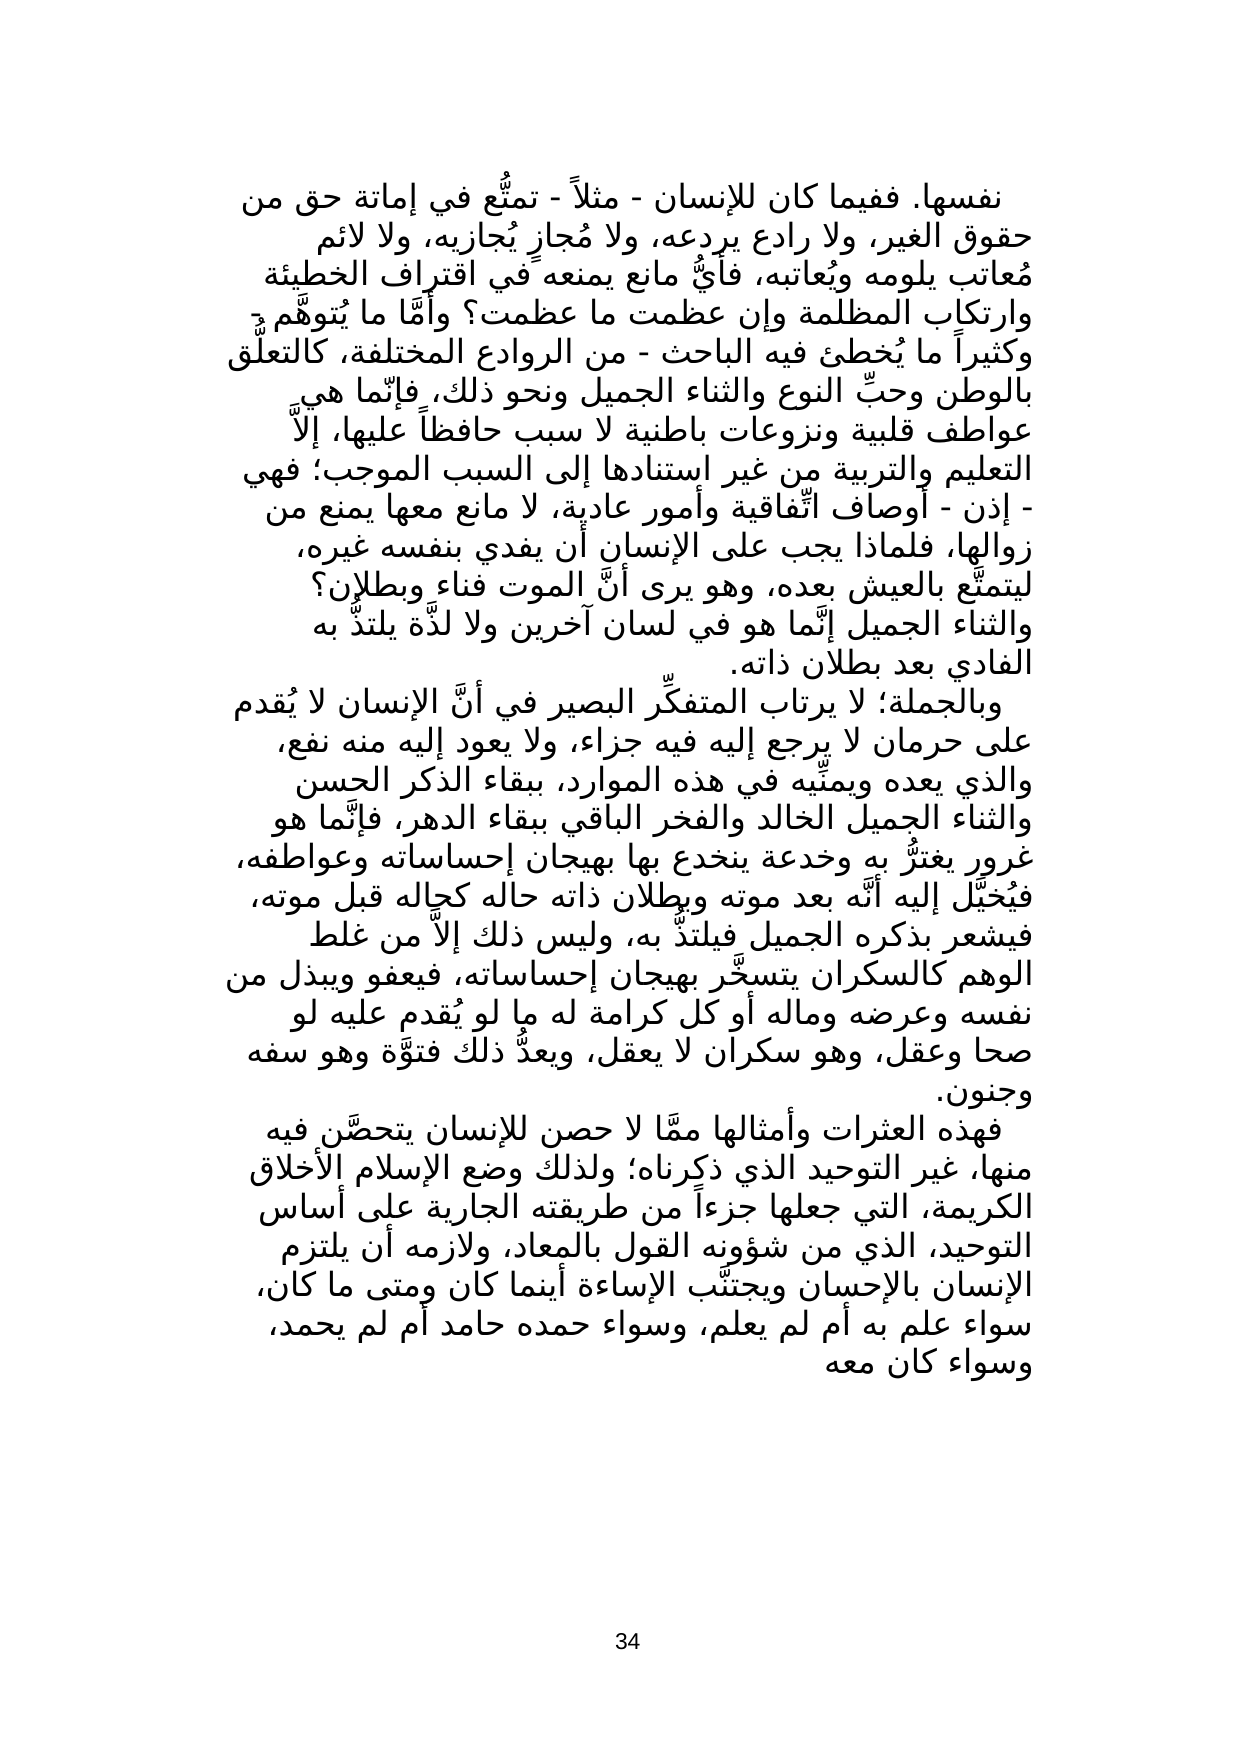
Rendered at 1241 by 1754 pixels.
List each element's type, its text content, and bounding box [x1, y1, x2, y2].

text نفسها. ففيما كان للإنسان - مثلاً - تمتُّع في إماتة حق من حقوق الغير، ولا رادع يردعه، ولا مُجازٍ يُجازيه، ولا لائم مُعاتب يلومه ويُعاتبه، فأيُّ مانع يمنعه في اقتراف الخطيئة وارتكاب المظلمة وإن عظمت ما عظمت؟ وأمَّا ما يُتوهَّم - وكثيراً ما يُخطئ فيه الباحث - من الروادع المختلفة، كالتعلُّق بالوطن وحبِّ النوع والثناء الجميل ونحو ذلك، فإنّما هي عواطف قلبية ونزوعات باطنية لا سبب حافظاً عليها، إلاَّ التعليم والتربية من غير استنادها إلى السبب الموجب؛ فهي - إذن - أوصاف اتِّفاقية وأمور عادية، لا مانع معها يمنع من زوالها، فلماذا يجب على الإنسان أن يفدي بنفسه غيره، ليتمتَّع بالعيش بعده، وهو يرى أنَّ الموت فناء وبطلان؟ والثناء الجميل إنَّما هو في لسان آخرين ولا لذَّة يلتذُّ به الفادي بعد بطلان ذاته. [222, 177, 1033, 682]
text وبالجملة؛ لا يرتاب المتفكِّر البصير في أنَّ الإنسان لا يُقدم على حرمان لا يرجع إليه فيه جزاء، ولا يعود إليه منه نفع، والذي يعده ويمنِّيه في هذه الموارد، ببقاء الذكر الحسن والثناء الجميل الخالد والفخر الباقي ببقاء الدهر، فإنَّما هو غرور يغترُّ به وخدعة ينخدع بها بهيجان إحساساته وعواطفه، فيُخيَّل إليه أنَّه بعد موته وبطلان ذاته حاله كحاله قبل موته، فيشعر بذكره الجميل فيلتذُّ به، وليس ذلك إلاَّ من غلط الوهم كالسكران يتسخَّر بهيجان إحساساته، فيعفو ويبذل من نفسه وعرضه وماله أو كل كرامة له ما لو يُقدم عليه لو صحا وعقل، وهو سكران لا يعقل، ويعدُّ ذلك فتوَّة وهو سفه وجنون. [222, 682, 1033, 1110]
text فهذه العثرات وأمثالها ممَّا لا حصن للإنسان يتحصَّن فيه منها، غير التوحيد الذي ذكرناه؛ ولذلك وضع الإسلام الأخلاق الكريمة، التي جعلها جزءاً من طريقته الجارية على أساس التوحيد، الذي من شؤونه القول بالمعاد، ولازمه أن يلتزم الإنسان بالإحسان ويجتنَّب الإساءة أينما كان ومتى ما كان، سواء علم به أم لم يعلم، وسواء حمده حامد أم لم يحمد، وسواء كان معه [222, 1110, 1033, 1382]
